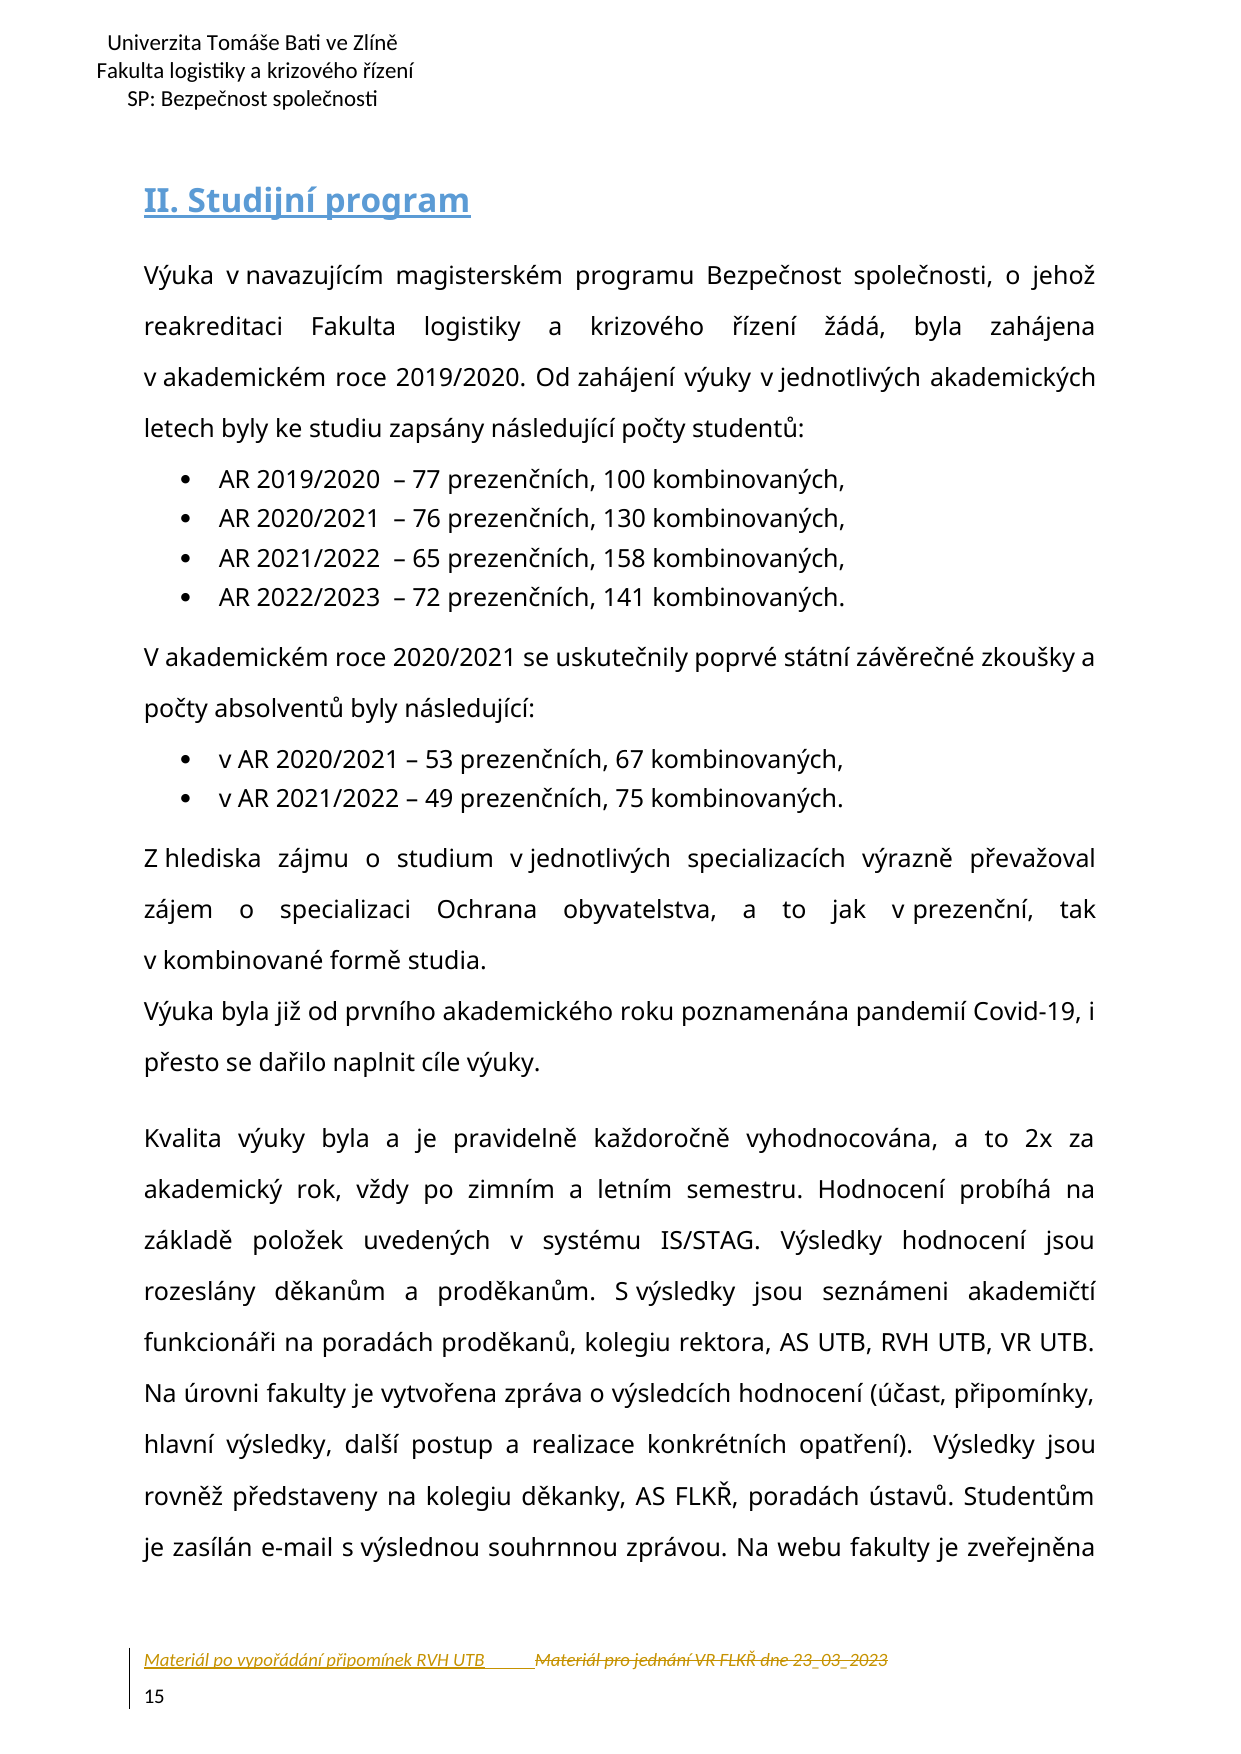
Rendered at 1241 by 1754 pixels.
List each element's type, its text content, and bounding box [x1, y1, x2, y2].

text Z hlediska zájmu o studium v jednotlivých specializacích výrazně převažoval zájem o specializaci Ochrana obyvatelstva, a to jak v prezenční, tak v kombinované formě studia. [143, 841, 1096, 977]
list AR 2019/2020 – 77 prezenčních, 100 kombinovaných, [181, 462, 1096, 496]
text Výuka byla již od prvního akademického roku poznamenána pandemií Covid-19, i přesto se dařilo naplnit cíle výuky. [143, 994, 1096, 1079]
text II. Studijní program [143, 177, 1096, 223]
text V akademickém roce 2020/2021 se uskutečnily poprvé státní závěrečné zkoušky a počty absolventů byly následující: [143, 639, 1096, 724]
list v AR 2021/2022 – 49 prezenčních, 75 kombinovaných. [181, 781, 1096, 815]
list AR 2021/2022 – 65 prezenčních, 158 kombinovaných, [181, 540, 1096, 574]
list v AR 2020/2021 – 53 prezenčních, 67 kombinovaných, [181, 742, 1096, 776]
text Výuka v navazujícím magisterském programu Bezpečnost společnosti, o jehož reakreditaci Fakulta logistiky a krizového řízení žádá, byla zahájena v akademickém roce 2019/2020. Od zahájení výuky v jednotlivých akademických letech byly ke studiu zapsány následující počty studentů: [143, 258, 1096, 445]
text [143, 1121, 1096, 1563]
list AR 2022/2023 – 72 prezenčních, 141 kombinovaných. [181, 579, 1096, 613]
list AR 2020/2021 – 76 prezenčních, 130 kombinovaných, [181, 501, 1096, 535]
